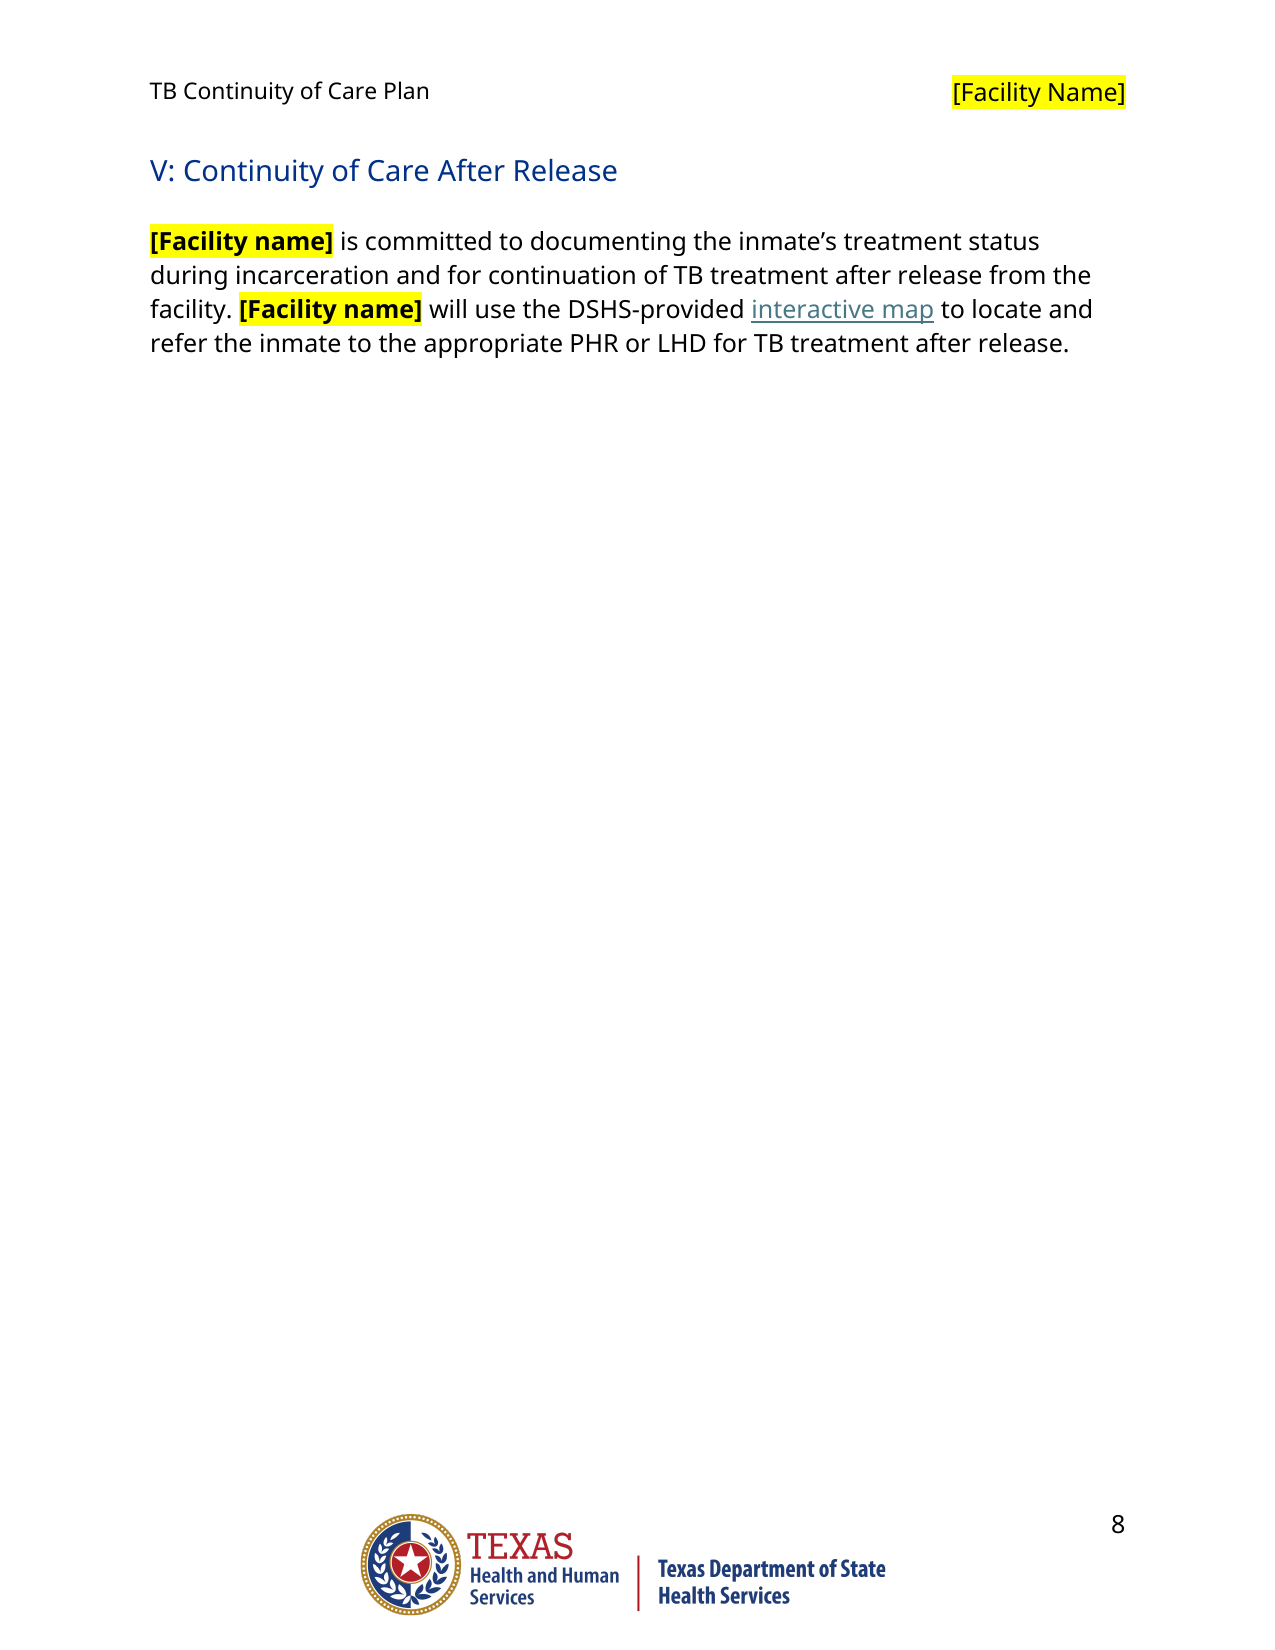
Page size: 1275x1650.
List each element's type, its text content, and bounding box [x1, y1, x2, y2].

subtitle V: Continuity of Care After Release [150, 150, 1125, 190]
text [Facility name] is committed to documenting the inmate’s treatment status during incarceration and for continuation of TB treatment after release from the facility. [Facility name] will use the DSHS-provided interactive map to locate and refer the inmate to the appropriate PHR or LHD for TB treatment after release. [150, 224, 1125, 360]
picture [350, 1507, 896, 1623]
